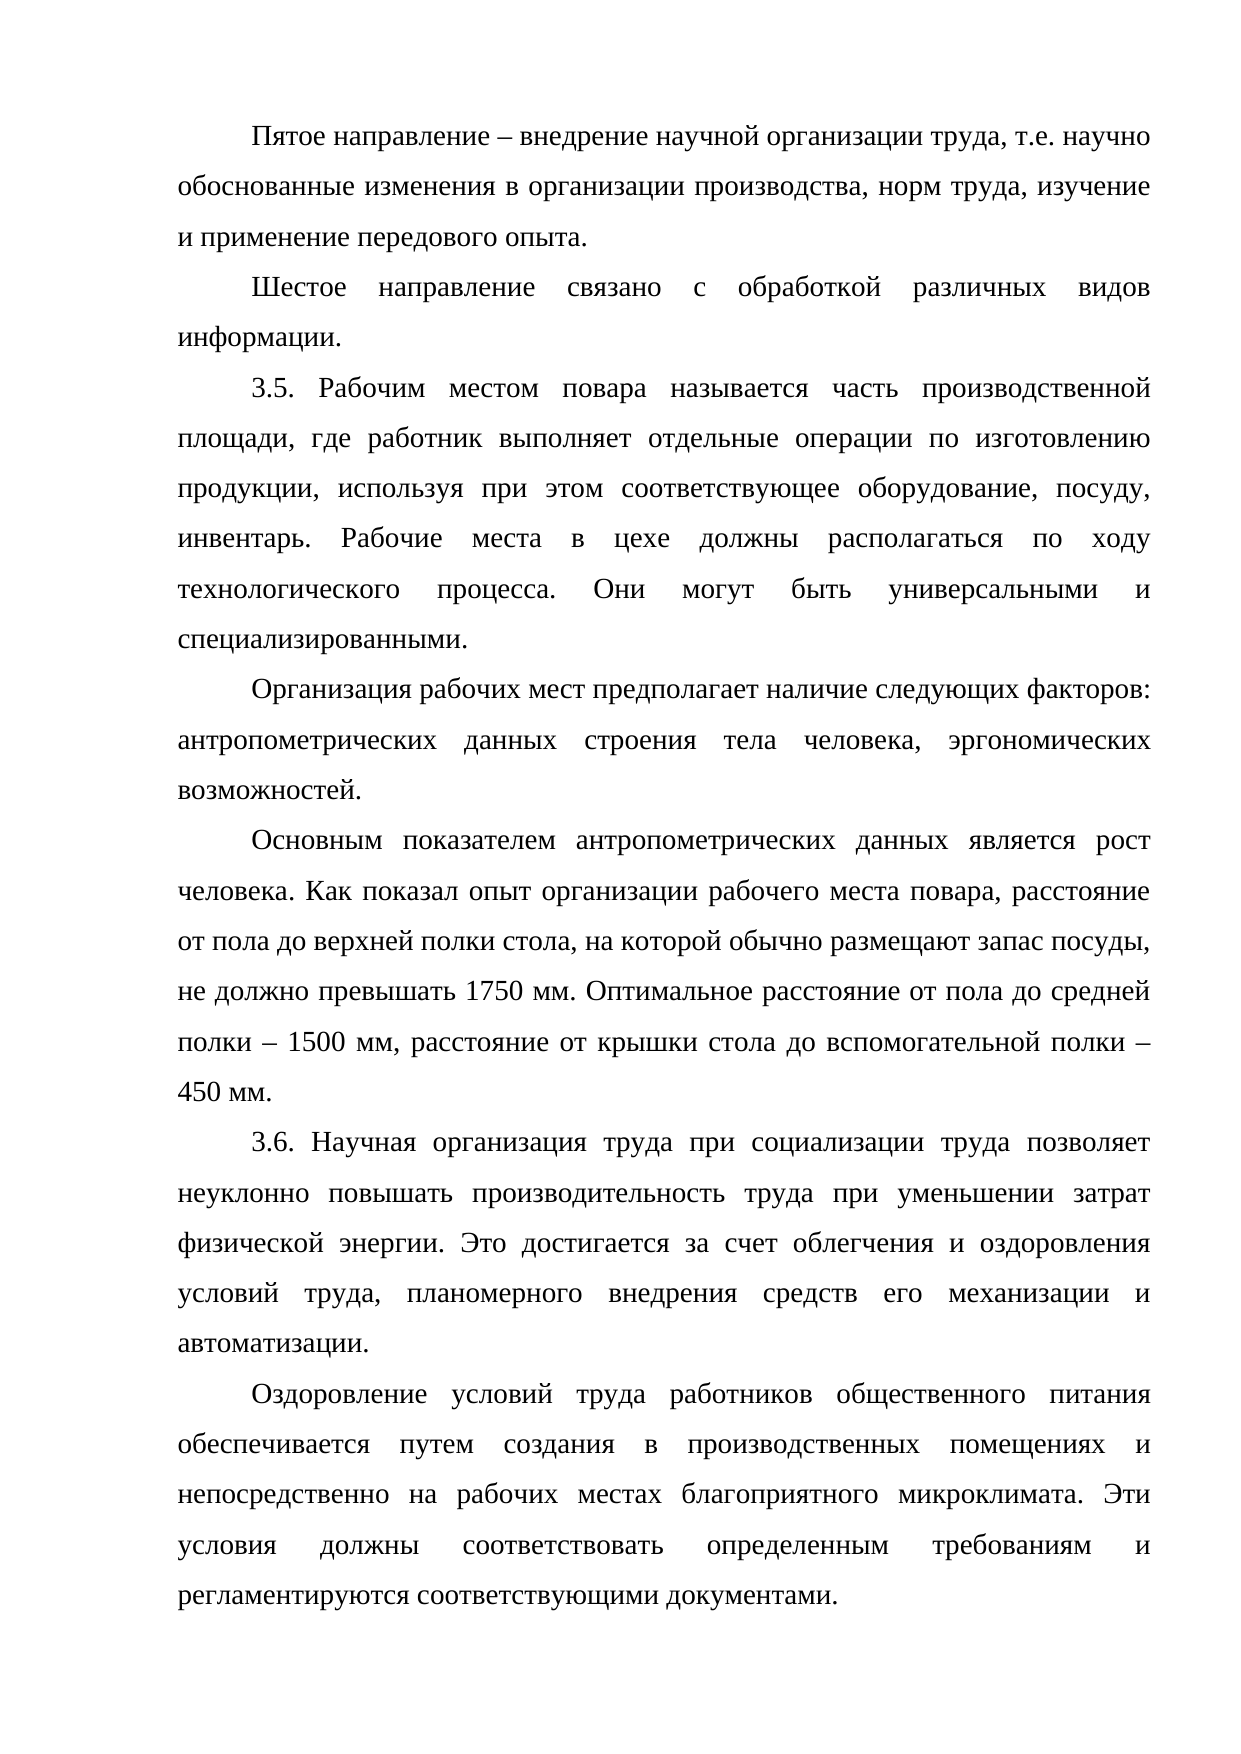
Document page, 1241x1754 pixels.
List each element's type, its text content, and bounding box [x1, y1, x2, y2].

text 3.5. Рабочим местом повара называется часть производственной площади, где работник выполняет отдельные операции по изготовлению продукции, используя при этом соответствующее оборудование, посуду, инвентарь. Рабочие места в цехе должны располагаться по ходу технологического процесса. Они могут быть универсальными и специализированными. [177, 370, 1152, 655]
text 3.6. Научная организация труда при социализации труда позволяет неуклонно повышать производительность труда при уменьшении затрат физической энергии. Это достигается за счет облегчения и оздоровления условий труда, планомерного внедрения средств его механизации и автоматизации. [177, 1124, 1152, 1359]
text Основным показателем антропометрических данных является рост человека. Как показал опыт организации рабочего места повара, расстояние от пола до верхней полки стола, на которой обычно размещают запас посуды, не должно превышать 1750 мм. Оптимальное расстояние от пола до средней полки – 1500 мм, расстояние от крышки стола до вспомогательной полки – 450 мм. [177, 822, 1152, 1108]
text Организация рабочих мест предполагает наличие следующих факторов: антропометрических данных строения тела человека, эргономических возможностей. [177, 672, 1152, 806]
text Оздоровление условий труда работников общественного питания обеспечивается путем создания в производственных помещениях и непосредственно на рабочих местах благоприятного микроклимата. Эти условия должны соответствовать определенным требованиям и регламентируются соответствующими документами. [177, 1376, 1152, 1611]
text Шестое направление связано с обработкой различных видов информации. [177, 269, 1152, 353]
text Пятое направление – внедрение научной организации труда, т.е. научно обоснованные изменения в организации производства, норм труда, изучение и применение передового опыта. [177, 118, 1152, 252]
